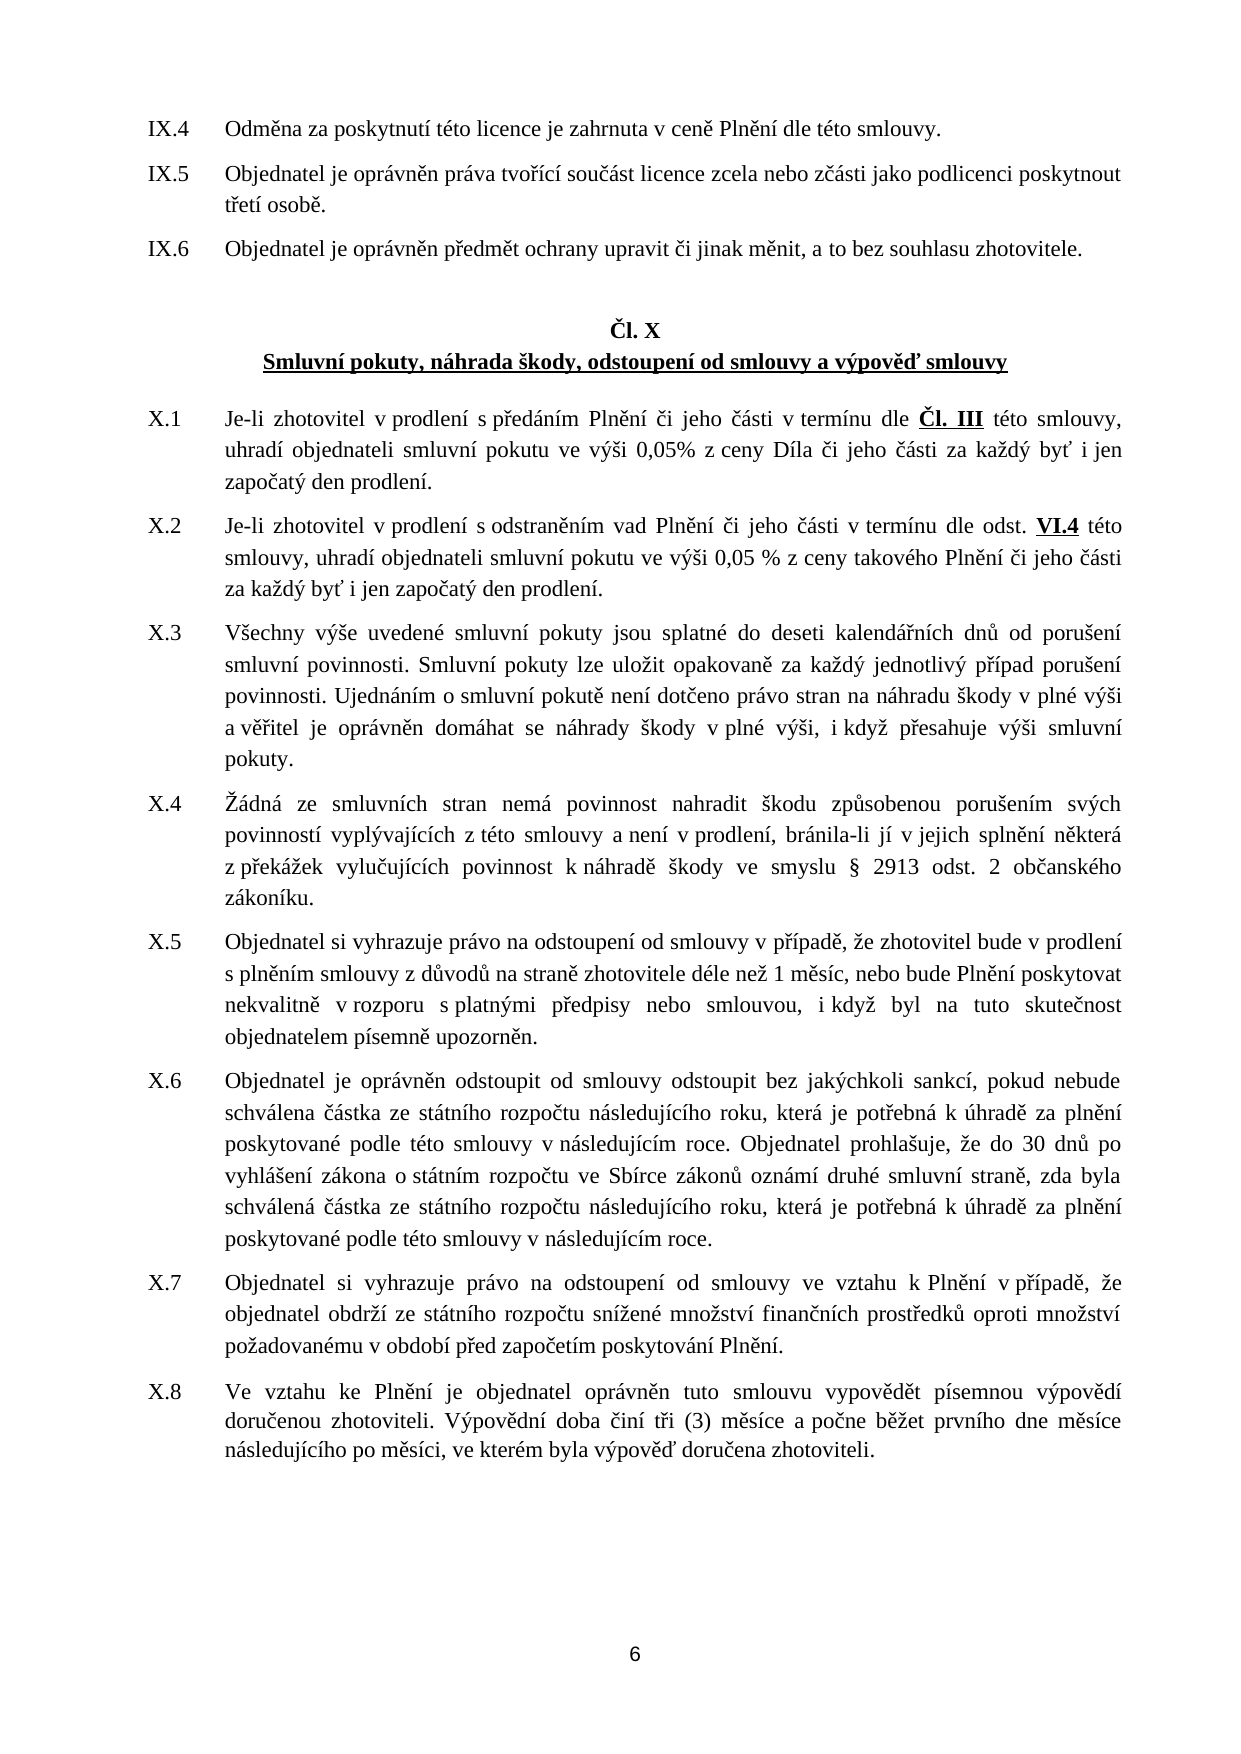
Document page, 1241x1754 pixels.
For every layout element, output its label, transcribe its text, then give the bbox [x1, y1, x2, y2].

text Smluvní pokuty, náhrada škody, odstoupení od smlouvy a výpověď smlouvy [148, 317, 1122, 375]
list Je-li zhotovitel v prodlení s předáním Plnění či jeho části v termínu dle Čl. III této smlouvy, uhradí objednateli smluvní pokutu ve výši 0,05% z ceny Díla či jeho části za každý byť i jen započatý den prodlení. [148, 405, 1122, 494]
list Objednatel si vyhrazuje právo na odstoupení od smlouvy v případě, že zhotovitel bude v prodlení s plněním smlouvy z důvodů na straně zhotovitele déle než 1 měsíc, nebo bude Plnění poskytovat nekvalitně v rozporu s platnými předpisy nebo smlouvou, i když byl na tuto skutečnost objednatelem písemně upozorněn. [148, 928, 1122, 1049]
list Objednatel je oprávněn předmět ochrany upravit či jinak měnit, a to bez souhlasu zhotovitele. [148, 235, 1122, 262]
list Objednatel je oprávněn práva tvořící součást licence zcela nebo zčásti jako podlicenci poskytnout třetí osobě. [148, 159, 1122, 217]
list Odměna za poskytnutí této licence je zahrnuta v ceně Plnění dle této smlouvy. [148, 116, 1122, 142]
list Objednatel je oprávněn odstoupit od smlouvy odstoupit bez jakýchkoli sankcí, pokud nebude schválena částka ze státního rozpočtu následujícího roku, která je potřebná k úhradě za plnění poskytované podle této smlouvy v následujícím roce. Objednatel prohlašuje, že do 30 dnů po vyhlášení zákona o státním rozpočtu ve Sbírce zákonů oznámí druhé smluvní straně, zda byla schválená částka ze státního rozpočtu následujícího roku, která je potřebná k úhradě za plnění poskytované podle této smlouvy v následujícím roce. [148, 1067, 1122, 1251]
list Je-li zhotovitel v prodlení s odstraněním vad Plnění či jeho části v termínu dle odst. 6. 4 této smlouvy, uhradí objednateli smluvní pokutu ve výši 0,05 % z ceny takového Plnění či jeho části za každý byť i jen započatý den prodlení. [148, 512, 1122, 602]
list Žádná ze smluvních stran nemá povinnost nahradit škodu způsobenou porušením svých povinností vyplývajících z této smlouvy a není v prodlení, bránila-li jí v jejich splnění některá z překážek vylučujících povinnost k náhradě škody ve smyslu § 2913 odst. 2 občanského zákoníku. [148, 789, 1122, 911]
list Ve vztahu ke Plnění je objednatel oprávněn tuto smlouvu vypovědět písemnou výpovědí doručenou zhotoviteli. Výpovědní doba činí tři (3) měsíce a počne běžet prvního dne měsíce následujícího po měsíci, ve kterém byla výpověď doručena zhotoviteli. [148, 1376, 1122, 1464]
list Všechny výše uvedené smluvní pokuty jsou splatné do deseti kalendářních dnů od porušení smluvní povinnosti. Smluvní pokuty lze uložit opakovaně za každý jednotlivý případ porušení povinnosti. Ujednáním o smluvní pokutě není dotčeno právo stran na náhradu škody v plné výši a věřitel je oprávněn domáhat se náhrady škody v plné výši, i když přesahuje výši smluvní pokuty. [148, 619, 1122, 772]
list Objednatel si vyhrazuje právo na odstoupení od smlouvy ve vztahu k Plnění v případě, že objednatel obdrží ze státního rozpočtu snížené množství finančních prostředků oproti množství požadovanému v období před započetím poskytování Plnění. [148, 1269, 1122, 1358]
